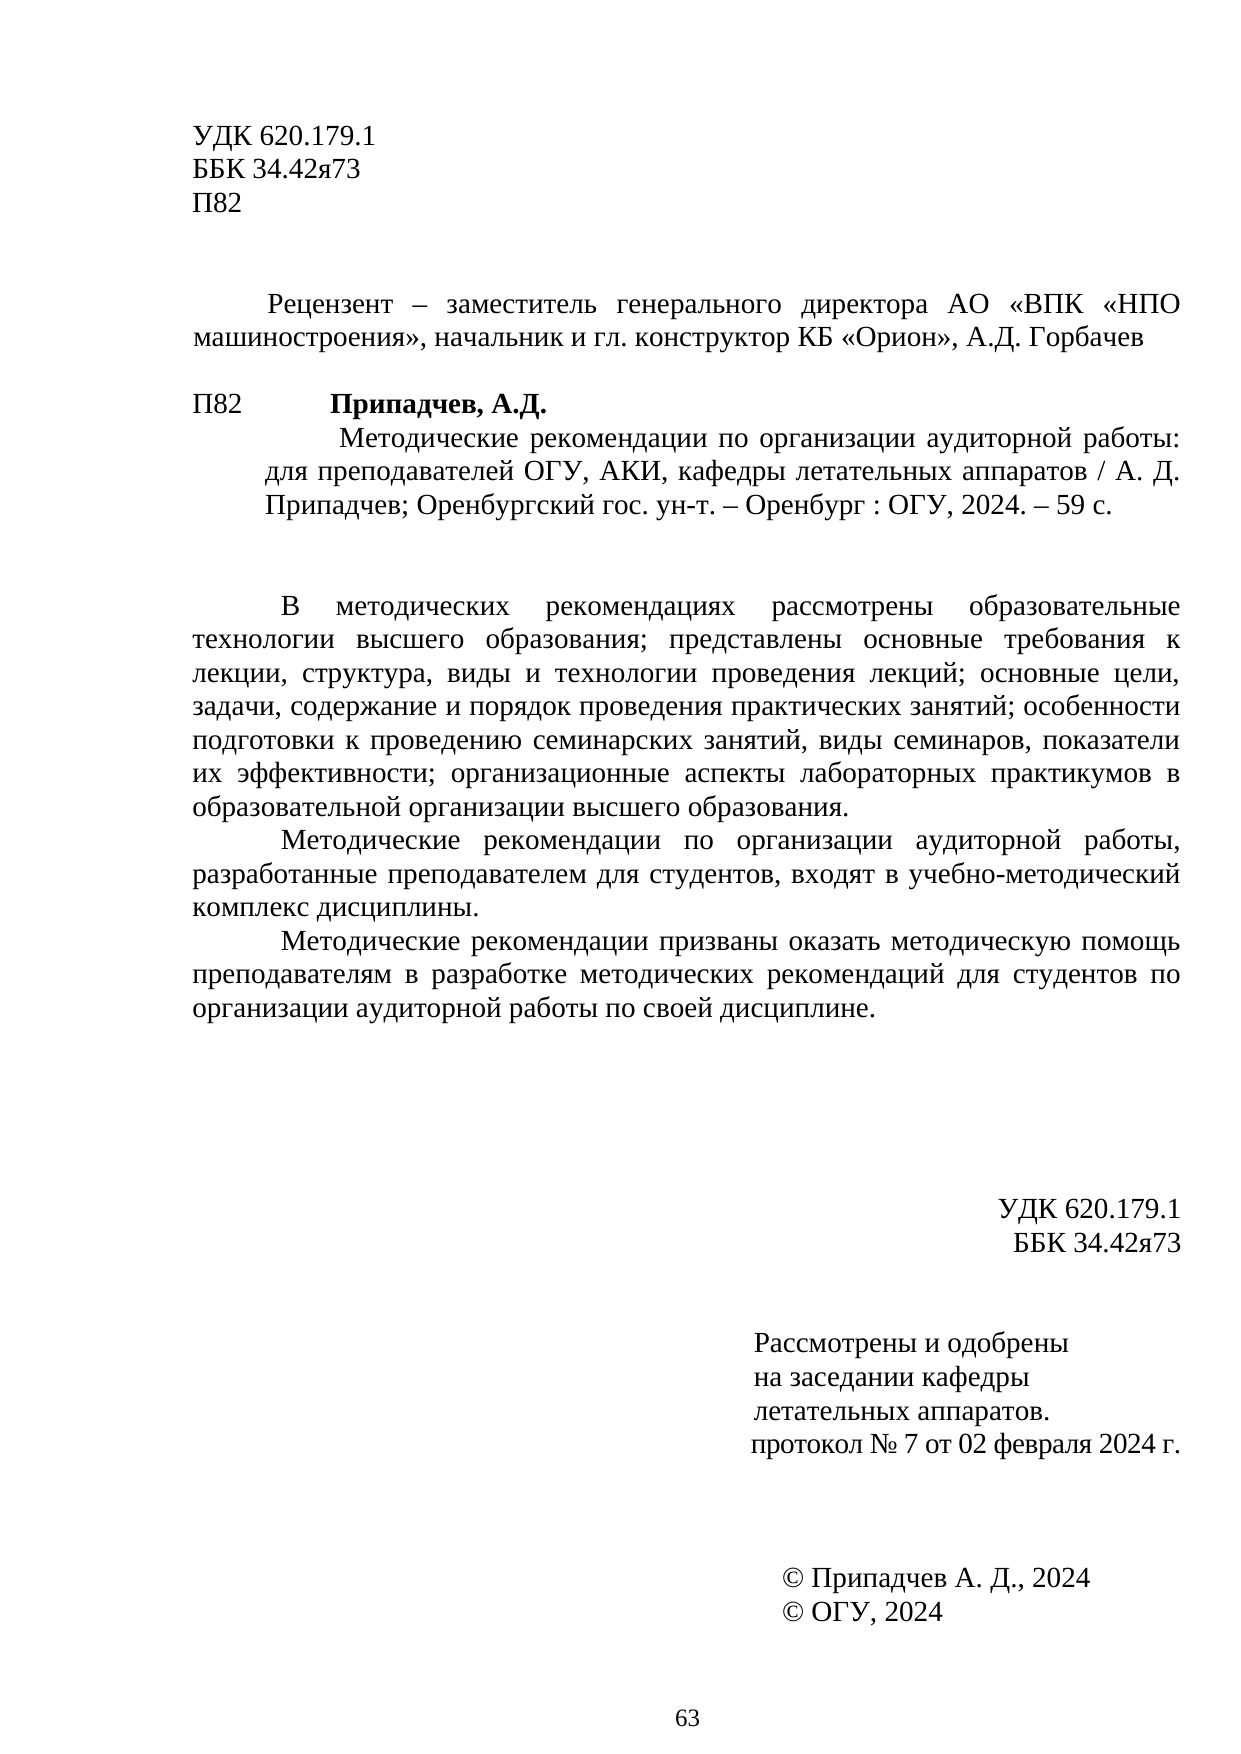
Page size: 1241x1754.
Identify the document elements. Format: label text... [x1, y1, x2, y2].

text на заседании кафедры [177, 1359, 1181, 1393]
text © Припадчев А. Д., 2024 [177, 1560, 1181, 1594]
text Рецензент – заместитель генерального директора АО «ВПК «НПО машиностроения», начальник и гл. конструктор КБ «Орион», А.Д. Горбачев [193, 286, 1181, 353]
text Методические рекомендации по организации аудиторной работы: для преподавателей ОГУ, АКИ, кафедры летательных аппаратов / А. Д. Припадчев; Оренбургский гос. ун-т. – Оренбург : ОГУ, 2024. – 59 с. [265, 420, 1181, 521]
text УДК 620.179.1 [177, 1191, 1181, 1225]
text П82 [118, 185, 1181, 219]
text УДК 620.179.1 [118, 118, 1181, 152]
text © ОГУ, 2024 [177, 1594, 1181, 1627]
text ББК 34.42я73 [118, 152, 1181, 185]
text В методических рекомендациях рассмотрены образовательные технологии высшего образования; представлены основные требования к лекции, структура, виды и технологии проведения лекций; основные цели, задачи, содержание и порядок проведения практических занятий; особенности подготовки к проведению семинарских занятий, виды семинаров, показатели их эффективности; организационные аспекты лабораторных практикумов в образовательной организации высшего образования. [192, 588, 1181, 822]
text П82 Припадчев, А.Д. [118, 386, 1181, 420]
text ББК 34.42я73 [177, 1225, 1181, 1258]
text Рассмотрены и одобрены [177, 1326, 1181, 1359]
text летательных аппаратов. [177, 1393, 1181, 1426]
text Методические рекомендации по организации аудиторной работы, разработанные преподавателем для студентов, входят в учебно-методический комплекс дисциплины. [192, 822, 1181, 923]
text Методические рекомендации призваны оказать методическую помощь преподавателям в разработке методических рекомендаций для студентов по организации аудиторной работы по своей дисциплине. [192, 923, 1181, 1024]
text протокол № 7 от 02 февраля 2024 г. [118, 1426, 1181, 1460]
